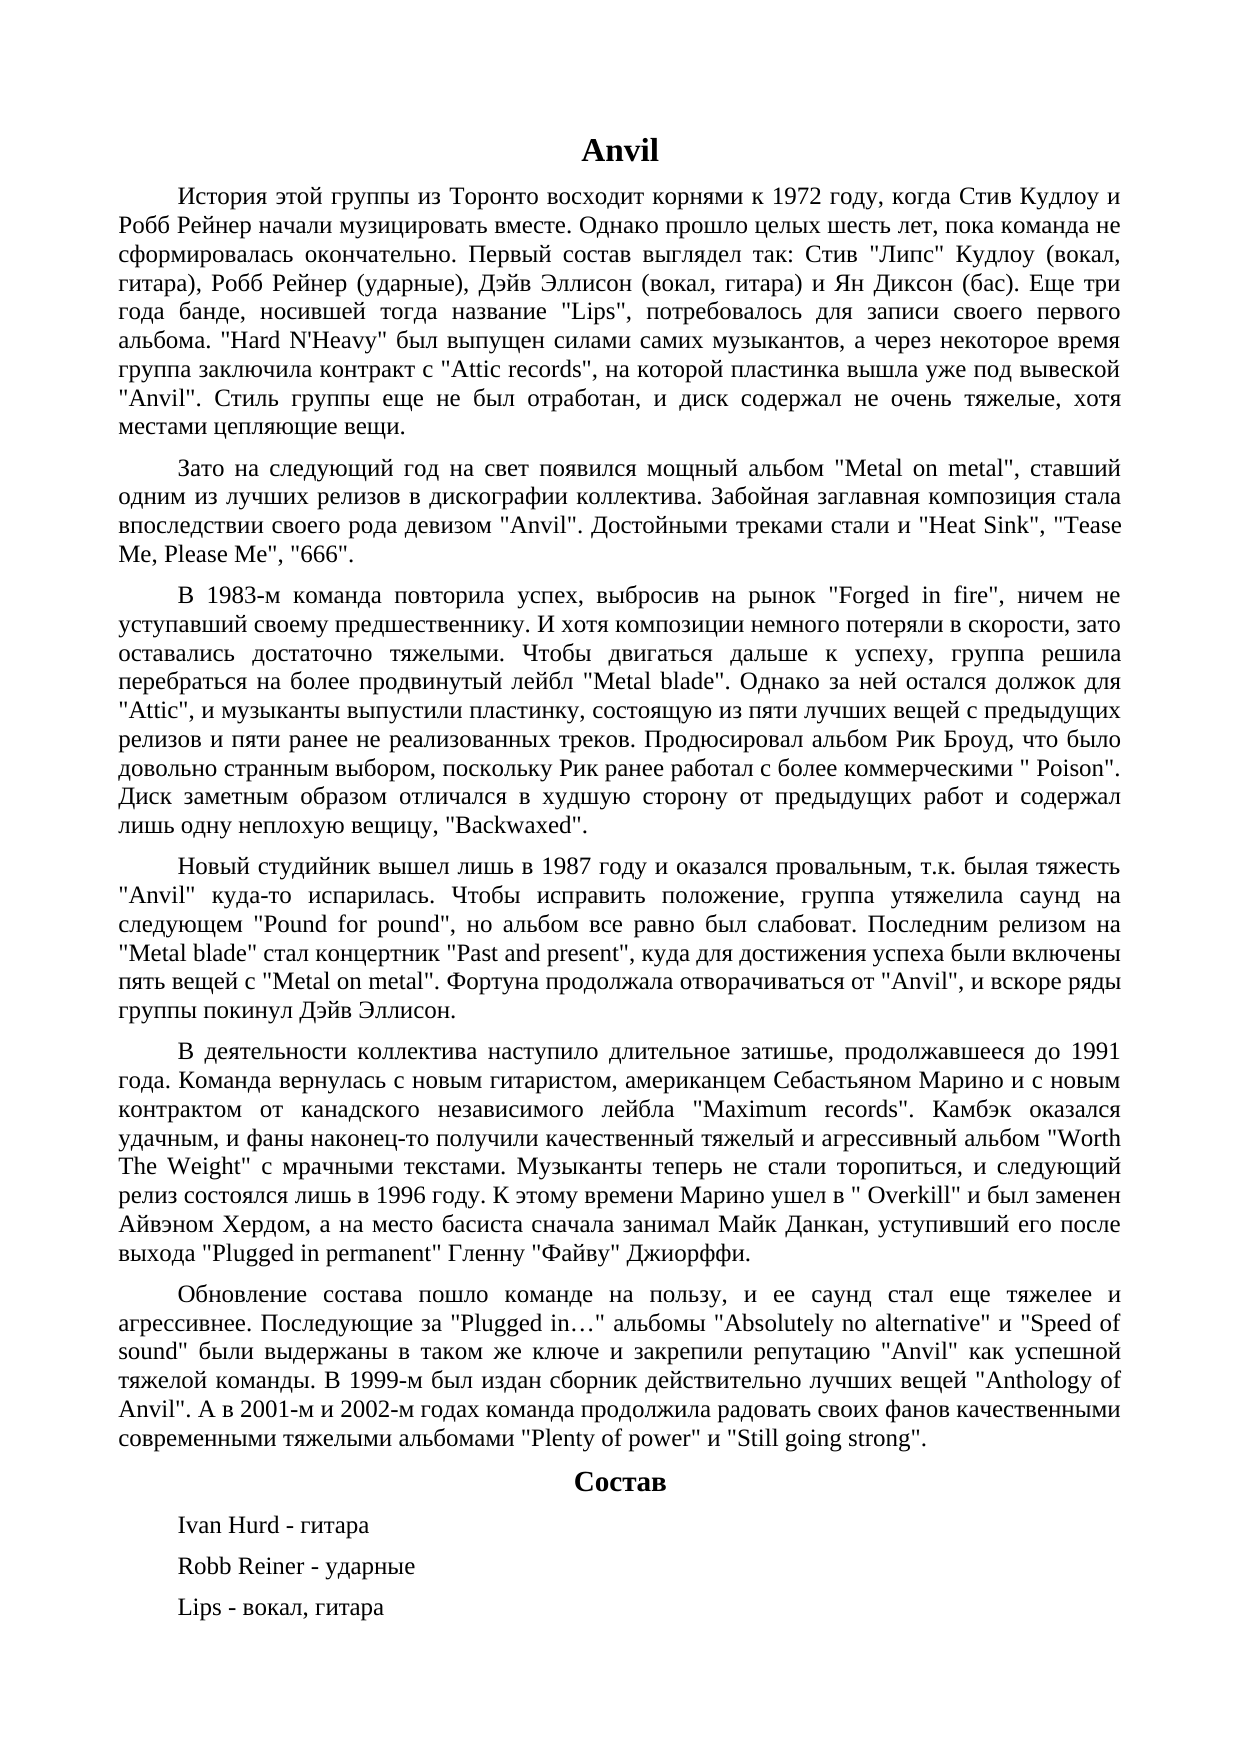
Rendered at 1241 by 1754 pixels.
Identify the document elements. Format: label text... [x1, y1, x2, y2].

text Зато на следующий год на свет появился мощный альбом "Metal on metal", ставший одним из лучших релизов в дискографии коллектива. Забойная заглавная композиция стала впоследствии своего рода девизом "Anvil". Достойными треками стали и "Heat Sink", "Tease Me, Please Me", "666". [118, 453, 1122, 568]
text История этой группы из Торонто восходит корнями к 1972 году, когда Стив Кудлоу и Робб Рейнер начали музицировать вместе. Однако прошло целых шесть лет, пока команда не сформировалась окончательно. Первый состав выглядел так: Стив "Липс" Кудлоу (вокал, гитара), Робб Рейнер (ударные), Дэйв Эллисон (вокал, гитара) и Ян Диксон (бас). Еще три года банде, носившей тогда название "Lips", потребовалось для записи своего первого альбома. "Hard N'Heavy" был выпущен силами самих музыкантов, а через некоторое время группа заключила контракт с "Attic records", на которой пластинка вышла уже под вывеской "Anvil". Стиль группы еще не был отработан, и диск содержал не очень тяжелые, хотя местами цепляющие вещи. [118, 181, 1122, 440]
text Ivan Hurd - гитара [118, 1510, 1122, 1539]
text В деятельности коллектива наступило длительное затишье, продолжавшееся до 1991 года. Команда вернулась с новым гитаристом, американцем Себастьяном Марино и с новым контрактом от канадского независимого лейбла "Maximum records". Камбэк оказался удачным, и фаны наконец-то получили качественный тяжелый и агрессивный альбом "Worth The Weight" с мрачными текстами. Музыканты теперь не стали торопиться, и следующий релиз состоялся лишь в 1996 году. К этому времени Марино ушел в " Overkill" и был заменен Айвэном Хердом, а на место басиста сначала занимал Майк Данкан, уступивший его после выхода "Plugged in permanent" Гленну "Файву" Джиорффи. [118, 1036, 1122, 1266]
text Robb Reiner - ударные [118, 1551, 1122, 1580]
text Lips - вокал, гитара [118, 1592, 1122, 1621]
text Anvil [118, 131, 1122, 169]
text В 1983-м команда повторила успех, выбросив на рынок "Forged in fire", ничем не уступавший своему предшественнику. И хотя композиции немного потеряли в скорости, зато оставались достаточно тяжелыми. Чтобы двигаться дальше к успеху, группа решила перебраться на более продвинутый лейбл "Metal blade". Однако за ней остался должок для "Attic", и музыканты выпустили пластинку, состоящую из пяти лучших вещей с предыдущих релизов и пяти ранее не реализованных треков. Продюсировал альбом Рик Броуд, что было довольно странным выбором, поскольку Рик ранее работал с более коммерческими " Poison". Диск заметным образом отличался в худшую сторону от предыдущих работ и содержал лишь одну неплохую вещицу, "Backwaxed". [118, 580, 1122, 839]
text Состав [118, 1464, 1122, 1497]
text Обновление состава пошло команде на пользу, и ее саунд стал еще тяжелее и агрессивнее. Последующие за "Plugged in…" альбомы "Absolutely no alternative" и "Speed of sound" были выдержаны в таком же ключе и закрепили репутацию "Anvil" как успешной тяжелой команды. В 1999-м был издан сборник действительно лучших вещей "Anthology of Anvil". А в 2001-м и 2002-м годах команда продолжила радовать своих фанов качественными современными тяжелыми альбомами "Plenty of power" и "Still going strong". [118, 1279, 1122, 1451]
text Новый студийник вышел лишь в 1987 году и оказался провальным, т.к. былая тяжесть "Anvil" куда-то испарилась. Чтобы исправить положение, группа утяжелила саунд на следующем "Pound for pound", но альбом все равно был слабоват. Последним релизом на "Metal blade" стал концертник "Past and present", куда для достижения успеха были включены пять вещей с "Metal on metal". Фортуна продолжала отворачиваться от "Anvil", и вскоре ряды группы покинул Дэйв Эллисон. [118, 851, 1122, 1024]
